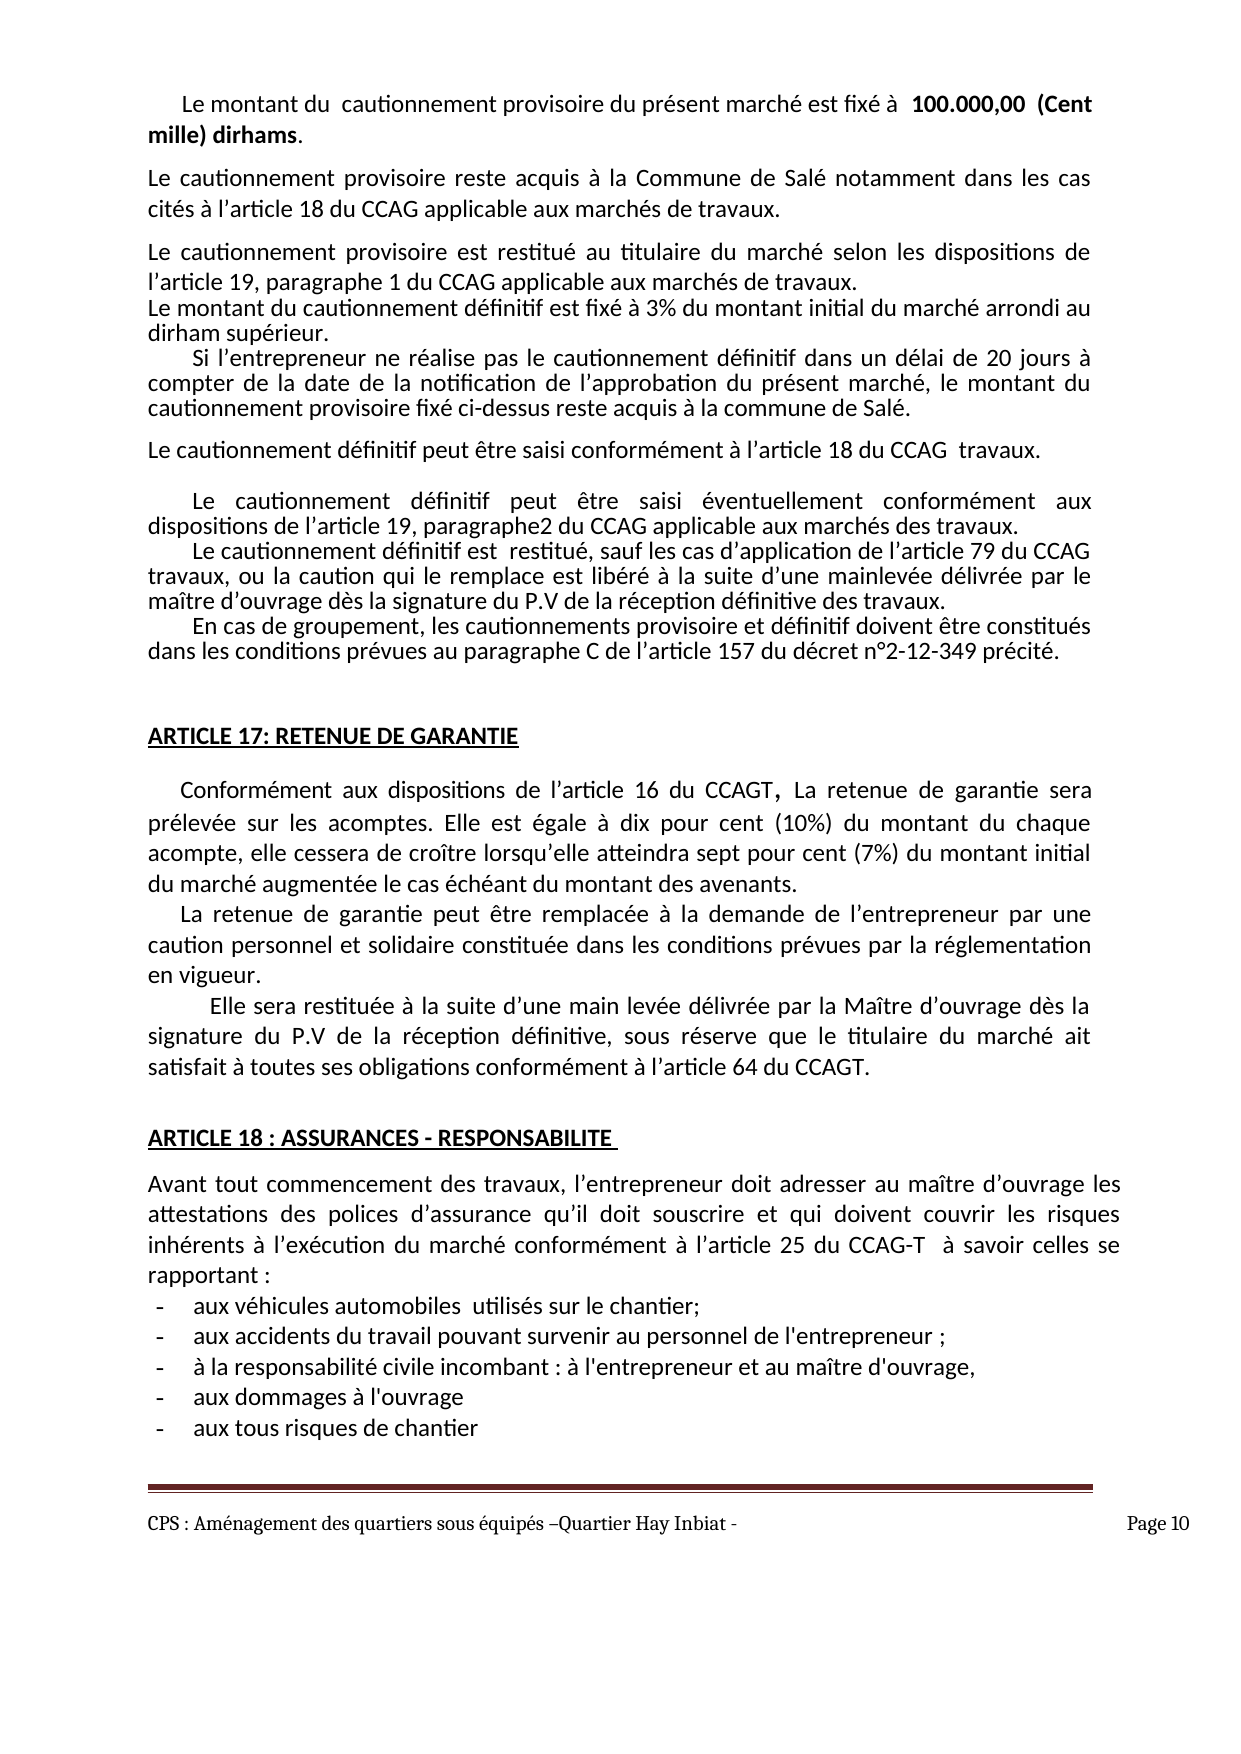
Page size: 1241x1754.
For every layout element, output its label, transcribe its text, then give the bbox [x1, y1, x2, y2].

list aux dommages à l'ouvrage [156, 1381, 1122, 1412]
text Le cautionnement provisoire est restitué au titulaire du marché selon les dispositions de l’article 19, paragraphe 1 du CCAG applicable aux marchés de travaux. [148, 236, 1093, 297]
text ARTICLE 18 : ASSURANCES - RESPONSABILITE [148, 1122, 1077, 1153]
text Le cautionnement définitif peut être saisi conformément à l’article 18 du CCAG travaux. [148, 434, 1093, 465]
text La retenue de garantie peut être remplacée à la demande de l’entrepreneur par une caution personnel et solidaire constituée dans les conditions prévues par la réglementation en vigueur. [148, 898, 1093, 990]
text Si l’entrepreneur ne réalise pas le cautionnement définitif dans un délai de 20 jours à compter de la date de la notification de l’approbation du présent marché, le montant du cautionnement provisoire fixé ci-dessus reste acquis à la commune de Salé. [148, 347, 1093, 422]
text Le montant du cautionnement définitif est fixé à 3% du montant initial du marché arrondi au dirham supérieur. [148, 297, 1093, 347]
list aux tous risques de chantier [156, 1412, 1122, 1442]
list aux accidents du travail pouvant survenir au personnel de l'entrepreneur ; [156, 1320, 1122, 1351]
text Le montant du cautionnement provisoire du présent marché est fixé à 100.000,00 (Cent mille) dirhams. [148, 89, 1093, 150]
text Elle sera restituée à la suite d’une main levée délivrée par la Maître d’ouvrage dès la signature du P.V de la réception définitive, sous réserve que le titulaire du marché ait satisfait à toutes ses obligations conformément à l’article 64 du CCAGT. [148, 990, 1093, 1081]
text ARTICLE 17: RETENUE DE GARANTIE [148, 720, 1077, 751]
list aux véhicules automobiles utilisés sur le chantier; [156, 1290, 1122, 1320]
text Le cautionnement définitif est restitué, sauf les cas d’application de l’article 79 du CCAG travaux, ou la caution qui le remplace est libéré à la suite d’une mainlevée délivrée par le maître d’ouvrage dès la signature du P.V de la réception définitive des travaux. [148, 540, 1093, 615]
text Avant tout commencement des travaux, l’entrepreneur doit adresser au maître d’ouvrage les attestations des polices d’assurance qu’il doit souscrire et qui doivent couvrir les risques inhérents à l’exécution du marché conformément à l’article 25 du CCAG-T à savoir celles se rapportant : [148, 1168, 1122, 1290]
text Conformément aux dispositions de l’article 16 du CCAGT, La retenue de garantie sera prélevée sur les acomptes. Elle est égale à dix pour cent (10%) du montant du chaque acompte, elle cessera de croître lorsqu’elle atteindra sept pour cent (7%) du montant initial du marché augmentée le cas échéant du montant des avenants. [148, 766, 1093, 898]
list à la responsabilité civile incombant : à l'entrepreneur et au maître d'ouvrage, [156, 1351, 1122, 1381]
text En cas de groupement, les cautionnements provisoire et définitif doivent être constitués dans les conditions prévues au paragraphe C de l’article 157 du décret n°2-12-349 précité. [148, 615, 1093, 665]
text Le cautionnement définitif peut être saisi éventuellement conformément aux dispositions de l’article 19, paragraphe2 du CCAG applicable aux marchés des travaux. [148, 490, 1093, 540]
text Le cautionnement provisoire reste acquis à la Commune de Salé notamment dans les cas cités à l’article 18 du CCAG applicable aux marchés de travaux. [148, 162, 1093, 223]
